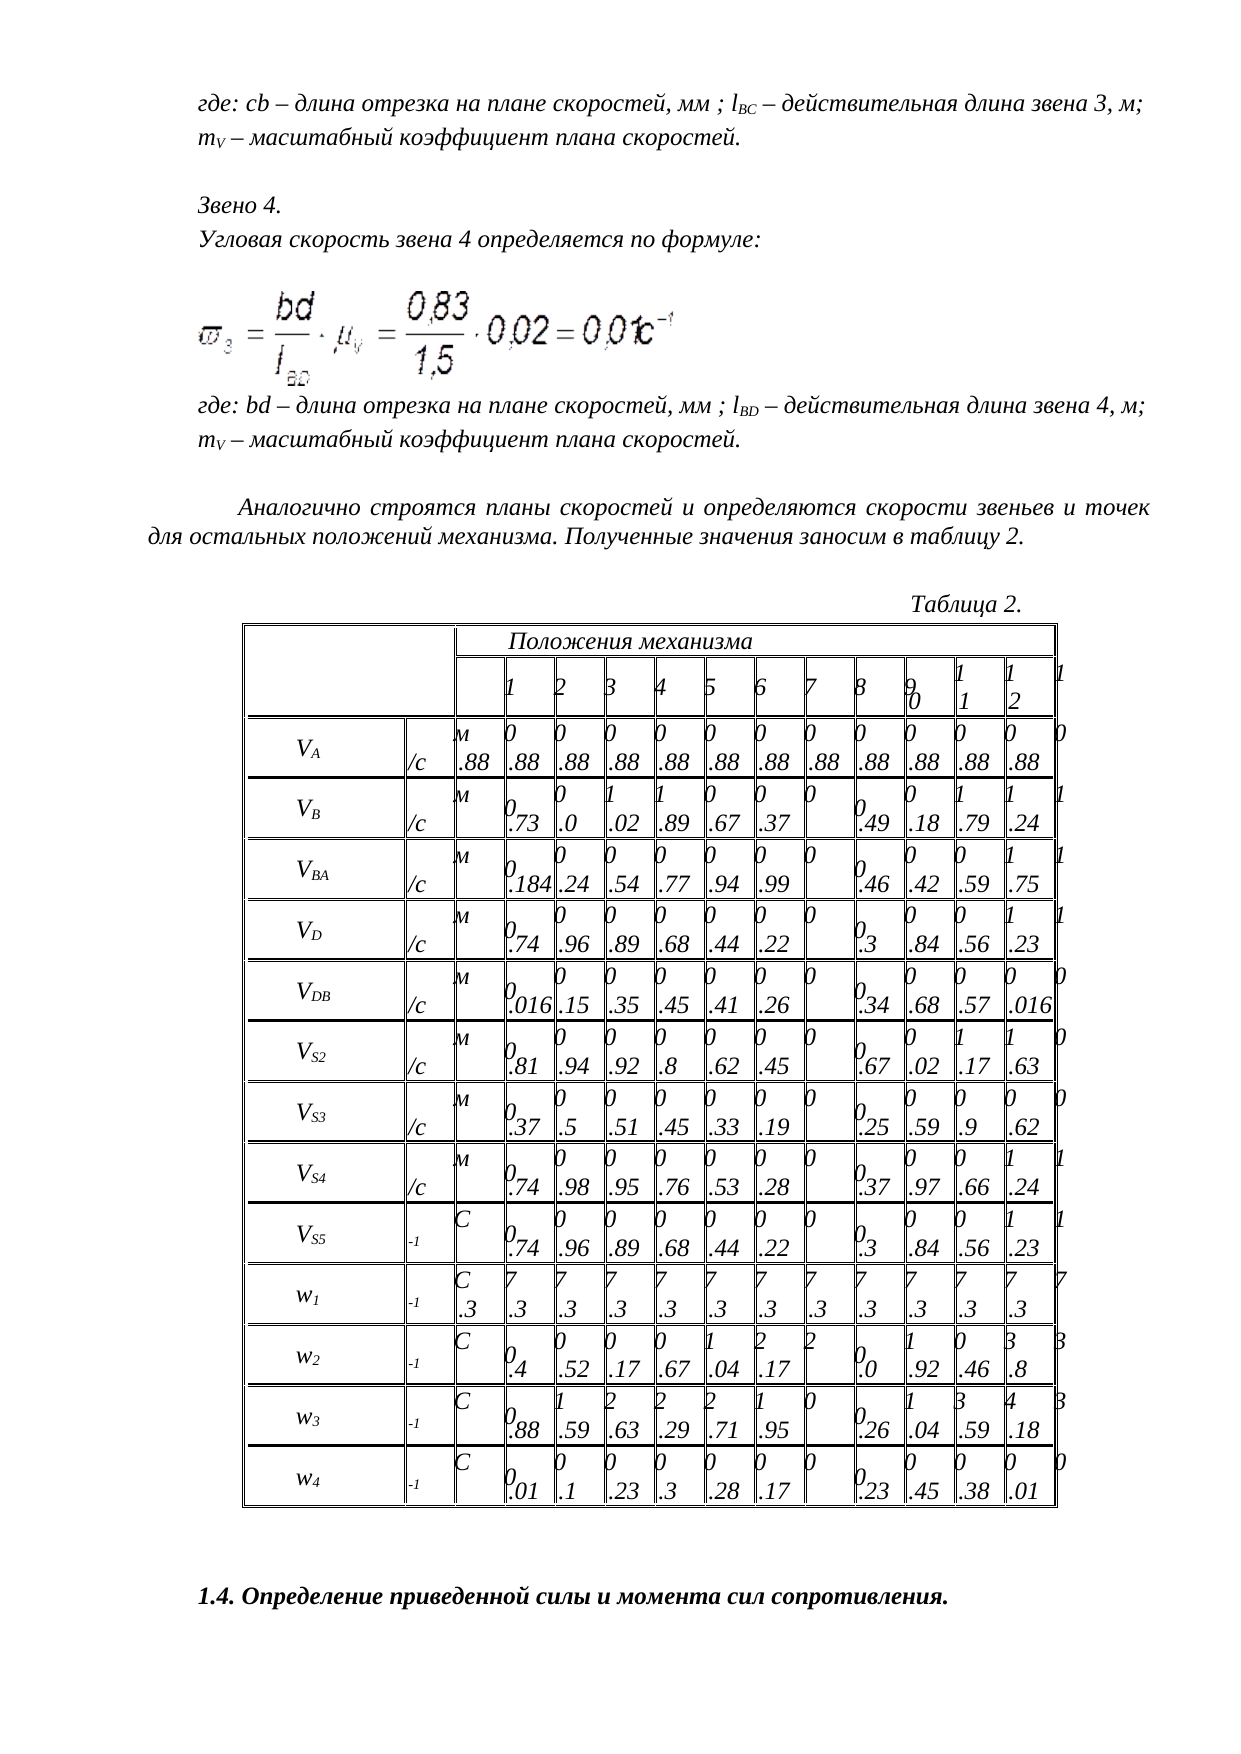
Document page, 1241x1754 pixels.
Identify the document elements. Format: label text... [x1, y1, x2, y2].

table_cell 0.89 [607, 1204, 654, 1262]
table_cell 7 [757, 658, 804, 715]
table_cell 1.23 [1007, 898, 1055, 958]
table_cell 0.62 [707, 1022, 754, 1079]
table_cell м/с [407, 901, 454, 958]
table_cell 0 [807, 1204, 854, 1262]
table_cell 0 [807, 1083, 854, 1140]
table_cell 0.97 [907, 1144, 954, 1201]
table_cell 0.25 [857, 1083, 904, 1140]
table_cell 7.3 [607, 1265, 654, 1322]
table_cell 0.51 [607, 1083, 654, 1140]
table_cell 0 [457, 779, 504, 837]
table_cell 0.99 [757, 840, 804, 897]
table_cell 8 [807, 658, 854, 715]
table_cell VS5 [245, 1201, 404, 1262]
table_cell 3.18 [1007, 1383, 1055, 1444]
table_cell 2.59 [557, 1387, 604, 1444]
table_cell 0.3 [857, 901, 904, 958]
table_cell 0.5 [557, 1083, 604, 1140]
table_cell 0.46 [857, 840, 904, 897]
table_cell 0.57 [957, 962, 1004, 1019]
table_cell 0.35 [607, 962, 654, 1019]
table_cell 0.44 [707, 901, 754, 958]
table_cell 0.45 [906, 1447, 956, 1505]
table_cell 4.59 [957, 1387, 1004, 1444]
table_cell 0.24 [557, 840, 604, 897]
table_cell С-1 [407, 1204, 454, 1262]
table_cell 7.3 [907, 1265, 954, 1322]
table_cell 0.184 [507, 840, 554, 897]
table_cell 0.95 [757, 1387, 804, 1444]
table_cell 0.28 [757, 1144, 804, 1201]
table_cell 0.45 [757, 1022, 804, 1079]
table_cell VS2 [245, 1019, 404, 1079]
table_cell 0.42 [907, 840, 954, 897]
table_cell 3 [557, 658, 604, 715]
table_cell 0 [806, 1447, 856, 1505]
table_cell 0.45 [657, 1083, 704, 1140]
table_cell 0.84 [907, 901, 954, 958]
table_cell 0 [457, 1083, 504, 1140]
table_cell 1.88 [507, 1387, 554, 1444]
table_cell 0.89 [657, 779, 704, 837]
table_cell 3.46 [957, 1326, 1004, 1383]
table_cell VB [245, 776, 404, 837]
table_cell VD [245, 898, 404, 958]
table_cell 10 [907, 658, 954, 715]
table_cell 0.26 [757, 962, 804, 1019]
table_cell 7.3 [507, 1265, 554, 1322]
table_cell 0.38 [956, 1447, 1006, 1505]
picture [197, 291, 675, 386]
table_cell 0.23 [856, 1447, 906, 1505]
table_cell 0.81 [507, 1022, 554, 1079]
table_cell С-1 [406, 1447, 456, 1505]
table_cell 0.88 [557, 719, 604, 776]
table_cell 0.67 [707, 779, 754, 837]
table_cell 0.88 [707, 719, 754, 776]
table_cell м/с [407, 1144, 454, 1201]
table_cell VBA [243, 837, 406, 897]
table_cell 0.89 [607, 901, 654, 958]
table_cell 0 [807, 1326, 854, 1383]
table_cell 0.94 [707, 840, 754, 897]
table_cell 1.56 [957, 1204, 1004, 1262]
table_cell 1.24 [1007, 1140, 1055, 1201]
table_cell 1.66 [957, 1144, 1004, 1201]
table_cell 1.23 [1007, 1201, 1054, 1262]
table_cell 0.92 [607, 1022, 654, 1079]
table_cell С-1 [407, 1387, 454, 1444]
table_cell 0 [457, 1144, 504, 1201]
table_cell 0.88 [507, 719, 554, 776]
table_cell 11 [957, 658, 1004, 715]
table_cell 2.04 [707, 1326, 754, 1383]
table_cell 2 [507, 658, 554, 715]
text где: cb – длина отрезка на плане скоростей, мм ; lBC – действительная длина звена 3, м; [148, 88, 1152, 117]
table_cell 7.3 [1006, 1262, 1056, 1322]
text где: bd – длина отрезка на плане скоростей, мм ; lBD – действительная длина звена 4, м; [148, 391, 1152, 419]
table_cell 0 [457, 840, 504, 897]
table_cell 0.88 [857, 719, 904, 776]
table_cell 2.29 [657, 1387, 704, 1444]
table_cell 0.59 [907, 1083, 954, 1140]
table_cell 0.96 [557, 901, 604, 958]
table_cell 0.94 [557, 1022, 604, 1079]
table_cell 0 [457, 1022, 504, 1079]
table_cell 1 [457, 658, 504, 715]
table_cell 0 [807, 901, 854, 958]
table_cell 0 [456, 1447, 506, 1505]
table_cell 0.17 [607, 1326, 654, 1383]
table_cell 0.41 [707, 962, 754, 1019]
table_cell 0.95 [607, 1144, 654, 1201]
table_cell VDB [245, 958, 404, 1019]
table_cell м/с [407, 962, 454, 1019]
table_cell 0.37 [757, 779, 804, 837]
table_cell м/с [407, 719, 454, 776]
table_cell 0 [457, 901, 504, 958]
table_cell 7.3 [757, 1265, 804, 1322]
table_cell 0.8 [657, 1022, 704, 1079]
table_cell 0 [457, 1204, 504, 1262]
table_cell 1.24 [1007, 776, 1054, 837]
table_cell 0.74 [507, 1204, 554, 1262]
table_cell 0.4 [507, 1326, 554, 1383]
table_cell 0.17 [756, 1447, 806, 1505]
table_cell 0.37 [507, 1083, 554, 1140]
table_cell 0.62 [1007, 1080, 1055, 1140]
table_cell 0.9 [957, 1083, 1004, 1140]
table_cell 0.68 [657, 1204, 704, 1262]
table_cell 0.016 [1007, 958, 1055, 1019]
table_cell м/с [407, 779, 454, 837]
table_header Положения механизма [456, 626, 1054, 654]
table_cell 1.0 [857, 1326, 904, 1383]
table_cell 0.22 [757, 1204, 804, 1262]
table_cell 0.49 [857, 779, 904, 837]
table_cell 0.88 [757, 719, 804, 776]
table_cell 0 [807, 962, 854, 1019]
table_cell 1.02 [607, 779, 654, 837]
table_cell 0 [807, 1144, 854, 1201]
table_cell 0.22 [757, 901, 804, 958]
table_cell 0.28 [706, 1447, 756, 1505]
table_cell 0.37 [857, 1144, 904, 1201]
table_cell 3.8 [1007, 1323, 1055, 1383]
table_cell 0.44 [707, 1204, 754, 1262]
table_cell С-1 [407, 1326, 454, 1383]
table_cell w1 [243, 1262, 406, 1322]
table_cell 2.17 [757, 1326, 804, 1383]
table_cell 0.96 [557, 1204, 604, 1262]
table_cell 1.56 [957, 901, 1004, 958]
table_cell 0.15 [557, 962, 604, 1019]
text mV – масштабный коэффициент плана скоростей. [148, 122, 1152, 151]
table_cell 0.68 [907, 962, 954, 1019]
table_cell VS4 [245, 1140, 404, 1201]
table_cell 1.18 [907, 779, 954, 837]
table_cell w4 [245, 1444, 406, 1505]
table_cell 0.84 [907, 1204, 954, 1262]
table_cell 0.34 [857, 962, 904, 1019]
table_cell 0.45 [657, 962, 704, 1019]
table_cell 1.02 [907, 1022, 954, 1079]
table_cell 7.3 [657, 1265, 704, 1322]
table_cell 0 [457, 1326, 504, 1383]
table_cell 0.98 [557, 1144, 604, 1201]
table_cell 7.3 [807, 1265, 854, 1322]
table_cell 12 [1007, 655, 1055, 715]
table_cell С-1 [407, 1265, 454, 1322]
table_cell 3.04 [907, 1387, 954, 1444]
table_cell 0.68 [657, 901, 704, 958]
table_cell w2 [245, 1323, 404, 1383]
table_cell 0.88 [457, 719, 504, 776]
table_cell 0 [457, 962, 504, 1019]
table_cell 0 [807, 1022, 854, 1079]
table_cell 0.77 [657, 840, 704, 897]
table_cell 0.01 [506, 1447, 556, 1505]
table_cell 0.3 [857, 1204, 904, 1262]
table_cell 0 [457, 1387, 504, 1444]
table_cell м/с [407, 840, 454, 897]
table_cell 0.88 [607, 719, 654, 776]
table_cell 5 [657, 658, 704, 715]
table_cell 0.92 [907, 1326, 954, 1383]
table_cell м/с [407, 1083, 454, 1140]
table_cell 1.26 [857, 1387, 904, 1444]
table_cell 1.17 [957, 1022, 1004, 1079]
table_cell 7.3 [857, 1265, 904, 1322]
table_cell 1.79 [957, 779, 1004, 837]
table_cell 0.33 [707, 1083, 754, 1140]
text Звено 4. [148, 190, 1152, 219]
table_cell 0 [807, 840, 854, 897]
table_cell 0.01 [1006, 1444, 1054, 1505]
table_cell 0.88 [957, 719, 1004, 776]
text Угловая скорость звена 4 определяется по формуле: [148, 224, 1152, 253]
table_cell 0.88 [807, 719, 854, 776]
table_cell 0 [807, 779, 854, 837]
table_header [245, 626, 456, 715]
table_cell 0.54 [607, 840, 654, 897]
table_cell 0.53 [707, 1144, 754, 1201]
text 1.4. Определение приведенной силы и момента сил сопротивления. [148, 1581, 1152, 1609]
table_cell 0.67 [857, 1022, 904, 1079]
table_cell 0.76 [657, 1144, 704, 1201]
text Аналогично строятся планы скоростей и определяются скорости звеньев и точек для остальных положений механизма. Полученные значения заносим в таблицу 2. [148, 492, 1152, 550]
table_cell 0.74 [507, 901, 554, 958]
table_cell 0.52 [557, 1326, 604, 1383]
table_cell VA [245, 715, 404, 776]
table_cell 1.71 [707, 1387, 754, 1444]
table_cell 0.1 [556, 1447, 606, 1505]
table_cell 0.74 [507, 1144, 554, 1201]
table_cell 0.73 [507, 779, 554, 837]
table_cell 7.3 [957, 1265, 1004, 1322]
table_cell 0 [807, 1387, 854, 1444]
table_cell 0.3 [656, 1447, 706, 1505]
table_cell 9 [857, 658, 904, 715]
table_cell м/с [407, 1022, 454, 1079]
table_cell 2.63 [607, 1387, 654, 1444]
table_cell 0.63 [1007, 1019, 1054, 1079]
table_cell 1.67 [657, 1326, 704, 1383]
text mV – масштабный коэффициент плана скоростей. [148, 424, 1152, 453]
table_cell 1.75 [1006, 837, 1056, 897]
text Таблица 2. [148, 589, 1152, 617]
table_cell 7.3 [457, 1265, 504, 1322]
table_cell 6 [707, 658, 754, 715]
table_cell 7.3 [557, 1265, 604, 1322]
table_cell 1.59 [957, 840, 1004, 897]
table_cell 0.016 [507, 962, 554, 1019]
table_cell VS3 [245, 1080, 404, 1140]
table_cell 1.0 [557, 779, 604, 837]
table_cell w3 [245, 1383, 404, 1444]
table_cell 0.88 [1007, 715, 1055, 776]
table_cell 0.23 [606, 1447, 656, 1505]
table_cell 0.88 [907, 719, 954, 776]
table_cell 0.88 [657, 719, 704, 776]
table_cell 7.3 [707, 1265, 754, 1322]
table_cell 4 [607, 658, 654, 715]
table_cell 0.19 [757, 1083, 804, 1140]
